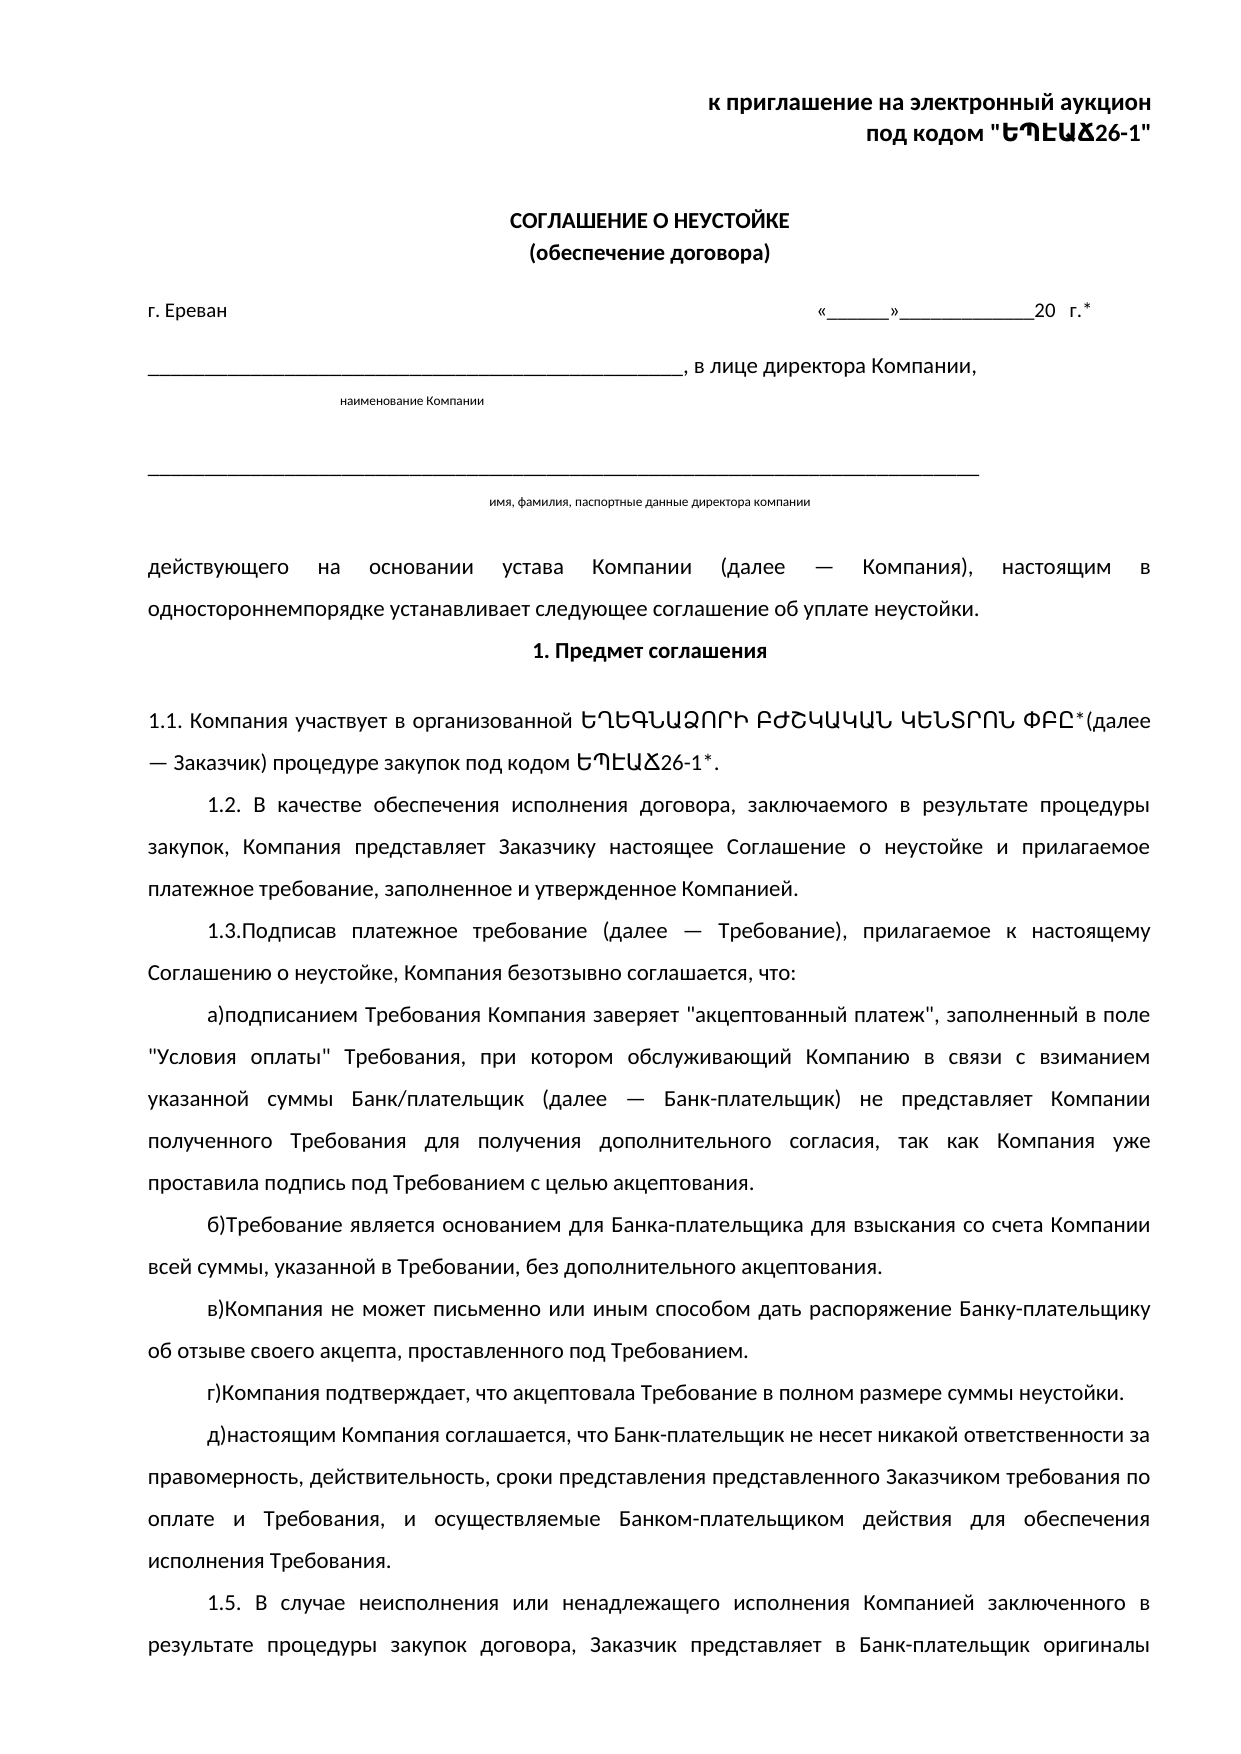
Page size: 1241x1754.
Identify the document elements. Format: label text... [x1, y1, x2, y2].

table_header «______»_____________20 г.* [635, 297, 1104, 351]
text _______________________________________________, в лице директора Компании, [148, 351, 1152, 379]
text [148, 1588, 1152, 1658]
text а)подписанием Требования Компания заверяет "акцептованный платеж", заполненный в поле "Условия оплаты" Требования, при котором обслуживающий Компанию в связи с взиманием указанной суммы Банк/плательщик (далее — Банк-плательщик) не представляет Компании полученного Требования для получения дополнительного согласия, так как Компания уже проставила подпись под Требованием с целью акцептования. [148, 1000, 1152, 1196]
text б)Требование является основанием для Банка-плательщика для взыскания со счета Компании всей суммы, указанной в Требовании, без дополнительного акцептования. [148, 1210, 1152, 1280]
text наименование Компании [340, 393, 1152, 421]
text 1.1. Компания участвует в организованной ԵՂԵԳՆԱՁՈՐԻ ԲԺՇԿԱԿԱՆ ԿԵՆՏՐՈՆ ՓԲԸ*(далее — Заказчик) процедуре закупок под кодом ԵՊԷԱՃ26-1*. [148, 706, 1152, 776]
text действующего на основании устава Компании (далее — Компания), настоящим в одностороннемпорядке устанавливает следующее соглашение об уплате неустойки. [148, 552, 1152, 622]
text под кодом "ԵՊԷԱՃ26-1" [148, 117, 1152, 147]
text имя, фамилия, паспортные данные директора компании [148, 494, 1152, 522]
text в)Компания не может письменно или иным способом дать распоряжение Банку-плательщику об отзыве своего акцепта, проставленного под Требованием. [148, 1294, 1152, 1364]
text 1.3.Подписав платежное требование (далее — Требование), прилагаемое к настоящему Соглашению о неустойке, Компания безотзывно соглашается, что: [148, 916, 1152, 986]
text г)Компания подтверждает, что акцептовала Требование в полном размере суммы неустойки. [148, 1378, 1152, 1406]
text д)настоящим Компания соглашается, что Банк-плательщик не несет никакой ответственности за правомерность, действительность, сроки представления представленного Заказчиком требования по оплате и Требования, и осуществляемые Банком-плательщиком действия для обеспечения исполнения Требования. [148, 1420, 1152, 1574]
text 1. Предмет соглашения [148, 636, 1152, 664]
text к приглашение на электронный аукцион [177, 86, 1152, 117]
text (обеспечение договора) [148, 238, 1152, 266]
text _________________________________________________________________________ [148, 452, 1152, 480]
text СОГЛАШЕНИЕ О НЕУСТОЙКЕ [148, 206, 1152, 234]
table_header г. Ереван [136, 297, 635, 351]
text 1.2. В качестве обеспечения исполнения договора, заключаемого в результате процедуры закупок, Компания представляет Заказчику настоящее Соглашение о неустойке и прилагаемое платежное требование, заполненное и утвержденное Компанией. [148, 790, 1152, 902]
